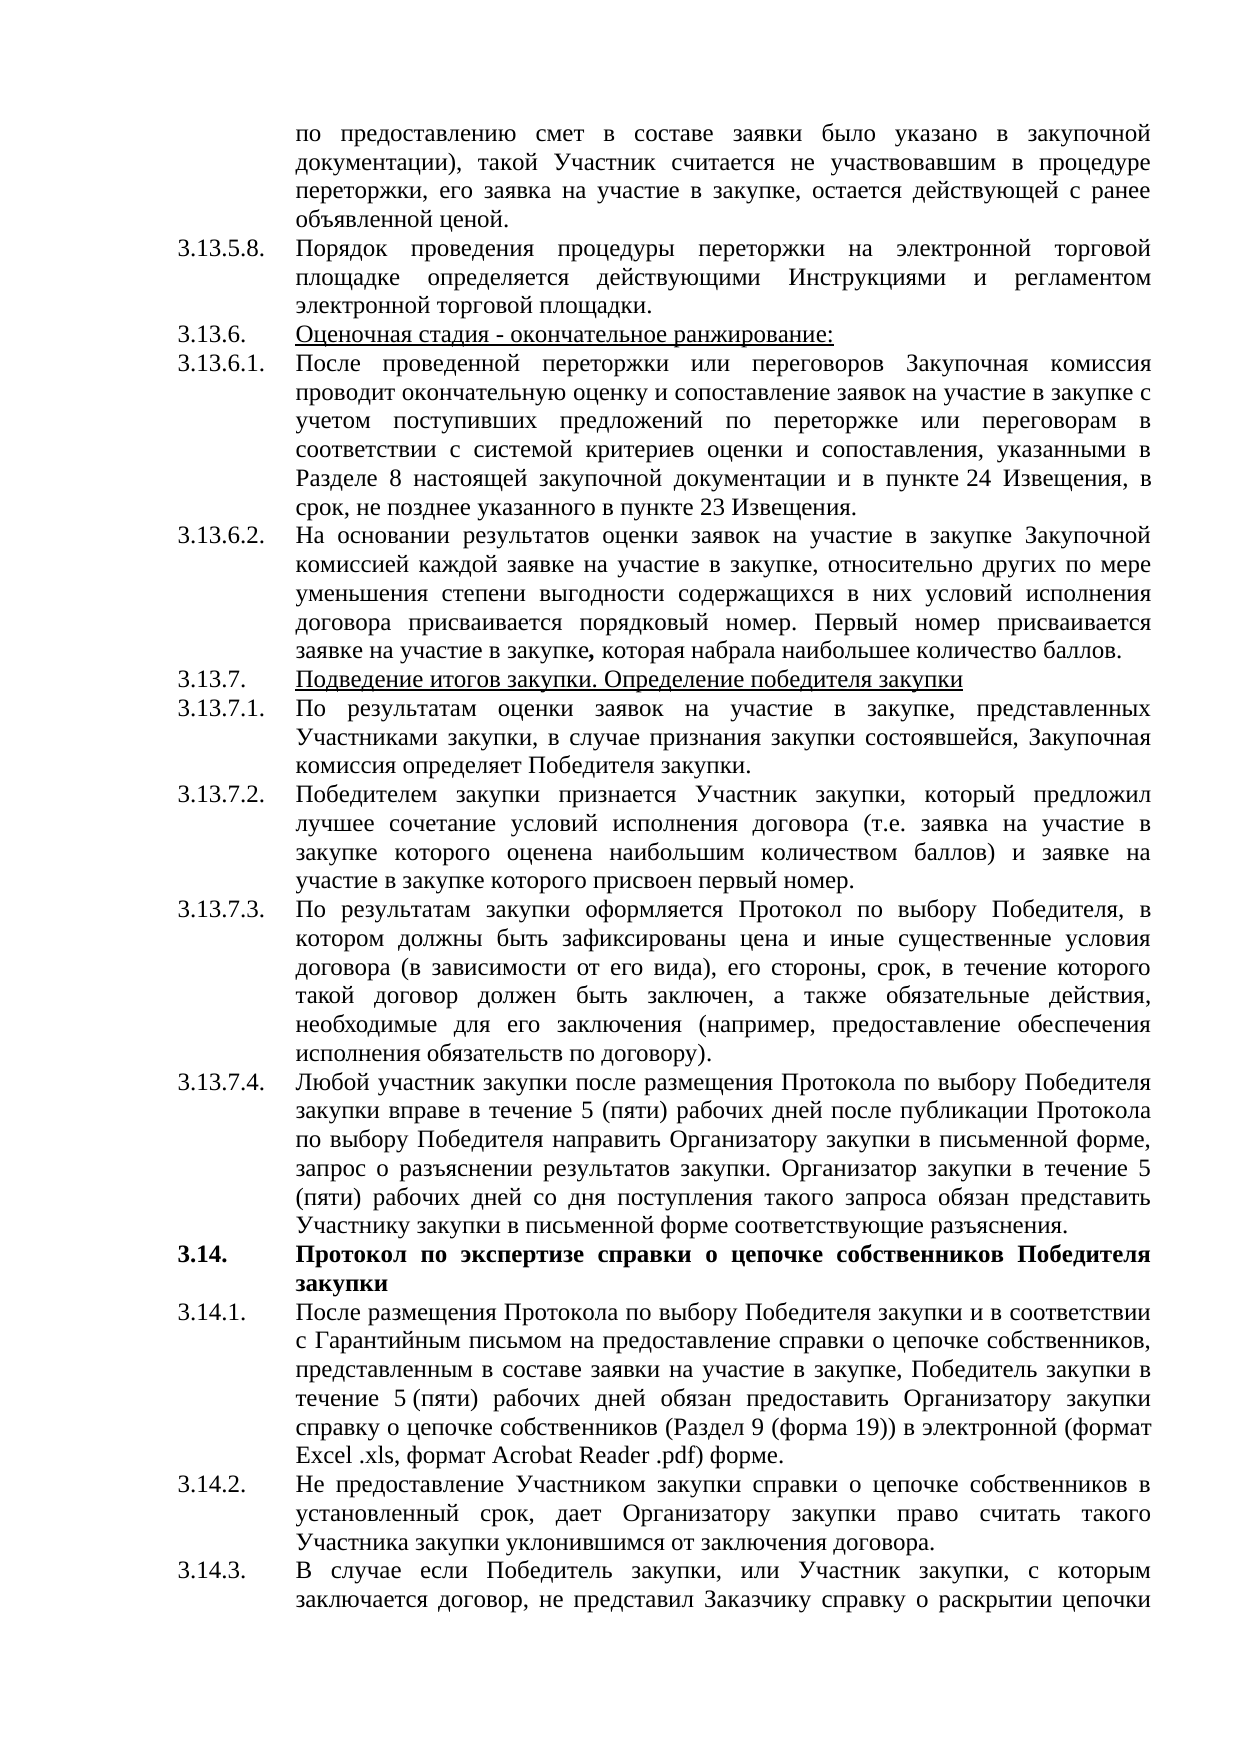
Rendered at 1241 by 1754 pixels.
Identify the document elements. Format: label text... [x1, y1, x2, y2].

list Оценочная стадия - окончательное ранжирование: [177, 319, 1152, 348]
list После проведенной переторжки или переговоров Закупочная комиссия проводит окончательную оценку и сопоставление заявок на участие в закупке с учетом поступивших предложений по переторжке или переговорам в соответствии с системой критериев оценки и сопоставления, указанными в Разделе 8 настоящей закупочной документации и в пункте 24 Извещения, в срок, не позднее указанного в пункте 23 Извещения. [177, 348, 1152, 521]
list Не предоставление Участником закупки справки о цепочке собственников в установленный срок, дает Организатору закупки право считать такого Участника закупки уклонившимся от заключения договора. [177, 1469, 1152, 1556]
list По результатам закупки оформляется Протокол по выбору Победителя, в котором должны быть зафиксированы цена и иные существенные условия договора (в зависимости от его вида), его стороны, срок, в течение которого такой договор должен быть заключен, а также обязательные действия, необходимые для его заключения (например, предоставление обеспечения исполнения обязательств по договору). [177, 894, 1152, 1067]
list По результатам оценки заявок на участие в закупке, представленных Участниками закупки, в случае признания закупки состоявшейся, Закупочная комиссия определяет Победителя закупки. [177, 693, 1152, 779]
list Порядок проведения процедуры переторжки на электронной торговой площадке определяется действующими Инструкциями и регламентом электронной торговой площадки. [177, 233, 1152, 319]
list После размещения Протокола по выбору Победителя закупки и в соответствии с Гарантийным письмом на предоставление справки о цепочке собственников, представленным в составе заявки на участие в закупке, Победитель закупки в течение 5 (пяти) рабочих дней обязан предоставить Организатору закупки справку о цепочке собственников (Раздел 9 (форма 19)) в электронной (формат Excel .xls, формат Acrobat Reader .pdf) форме. [177, 1297, 1152, 1469]
list На основании результатов оценки заявок на участие в закупке Закупочной комиссией каждой заявке на участие в закупке, относительно других по мере уменьшения степени выгодности содержащихся в них условий исполнения договора присваивается порядковый номер. Первый номер присваивается заявке на участие в закупке, которая набрала наибольшее количество баллов. [177, 521, 1152, 664]
list Протокол по экспертизе справки о цепочке собственников Победителя закупки [177, 1239, 1152, 1297]
list Любой участник закупки после размещения Протокола по выбору Победителя закупки вправе в течение 5 (пяти) рабочих дней после публикации Протокола по выбору Победителя направить Организатору закупки в письменной форме, запрос о разъяснении результатов закупки. Организатор закупки в течение 5 (пяти) рабочих дней со дня поступления такого запроса обязан представить Участнику закупки в письменной форме соответствующие разъяснения. [177, 1067, 1152, 1239]
list Победителем закупки признается Участник закупки, который предложил лучшее сочетание условий исполнения договора (т.е. заявка на участие в закупке которого оценена наибольшим количеством баллов) и заявке на участие в закупке которого присвоен первый номер. [177, 779, 1152, 894]
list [177, 1556, 1152, 1613]
list Подведение итогов закупки. Определение победителя закупки [177, 664, 1152, 693]
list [177, 118, 1152, 233]
